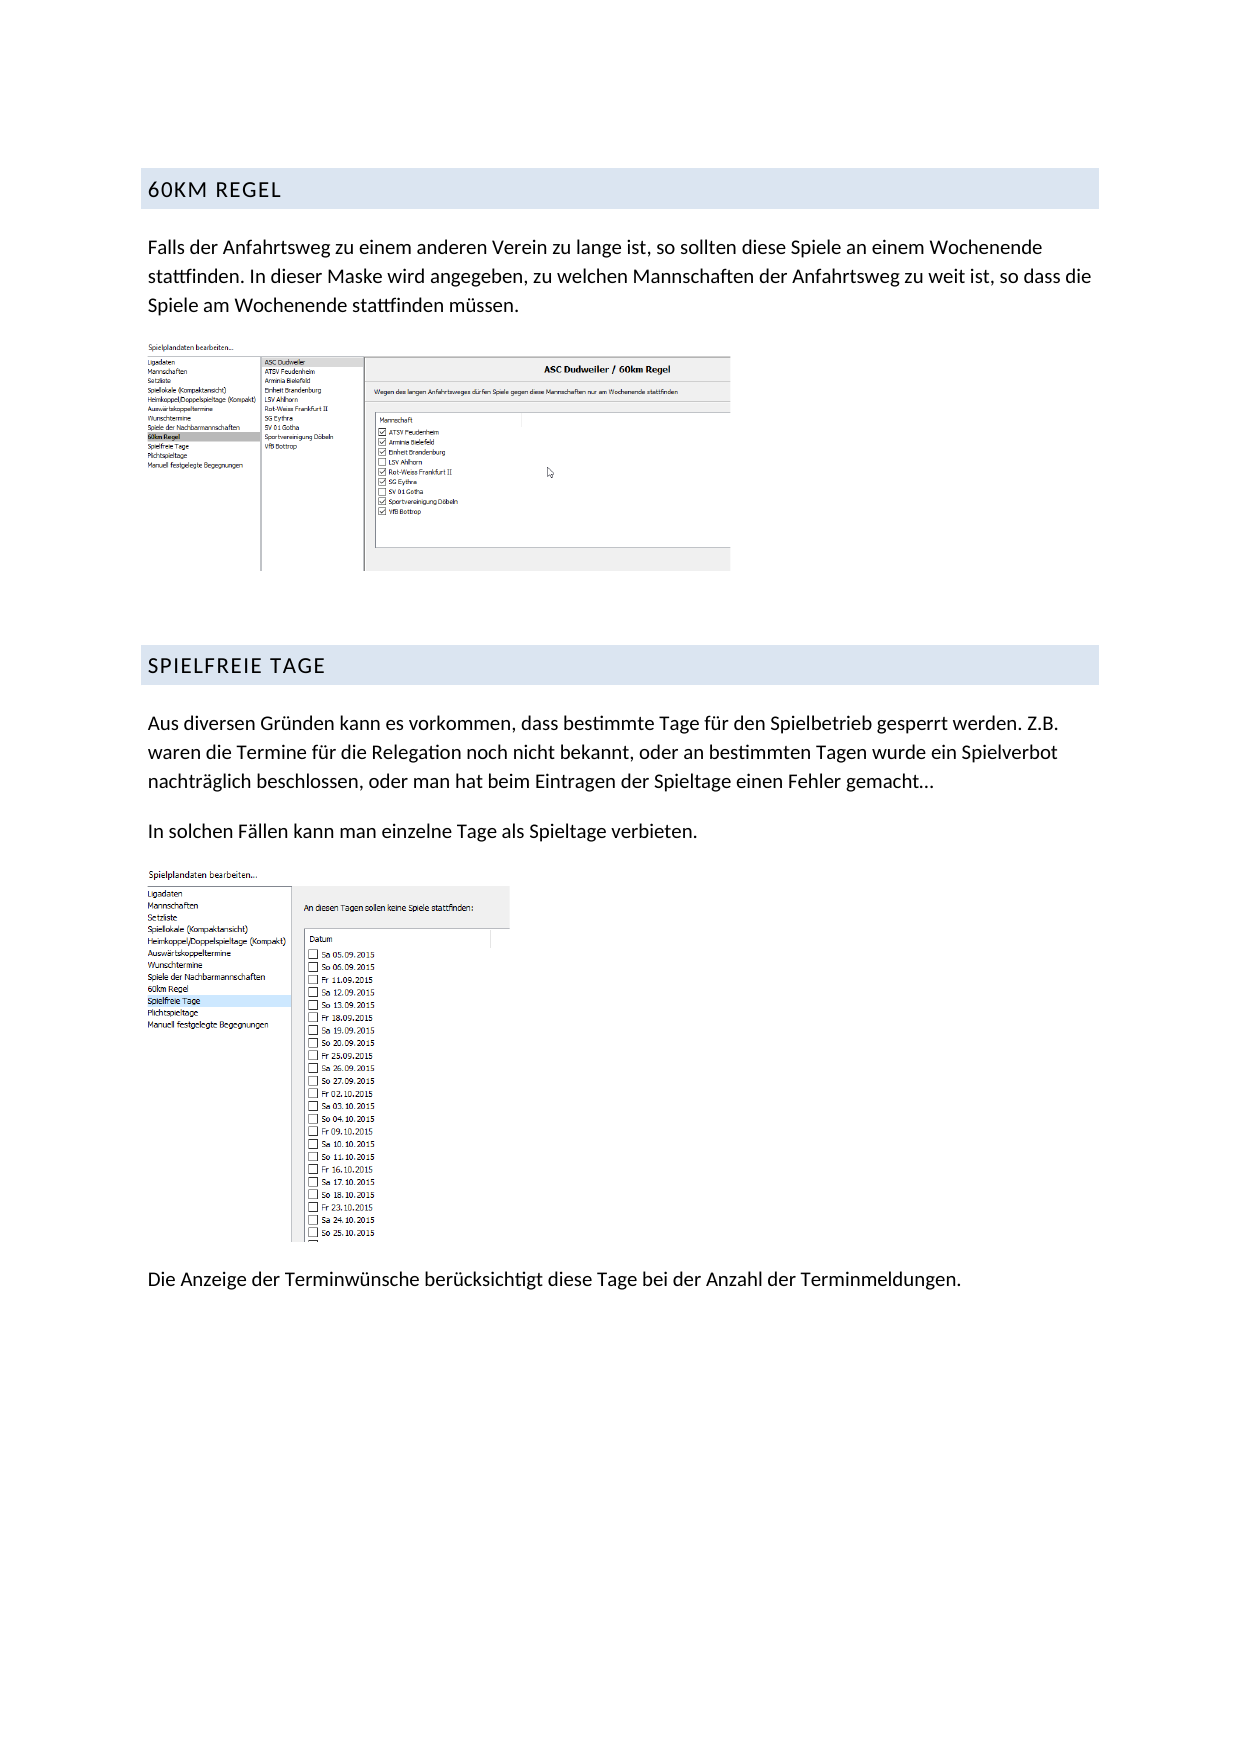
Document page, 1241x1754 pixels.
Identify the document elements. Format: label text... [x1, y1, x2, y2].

subtitle Spielfreie Tage [148, 651, 1093, 679]
subtitle 60km Regel [148, 175, 1093, 203]
text Aus diversen Gründen kann es vorkommen, dass bestimmte Tage für den Spielbetrieb gesperrt werden. Z.B. waren die Termine für die Relegation noch nicht bekannt, oder an bestimmten Tagen wurde ein Spielverbot nachträglich beschlossen, oder man hat beim Eintragen der Spieltage einen Fehler gemacht… [148, 710, 1093, 794]
picture [147, 868, 510, 1242]
text Die Anzeige der Terminwünsche berücksichtigt diese Tage bei der Anzahl der Terminmeldungen. [148, 1266, 1093, 1291]
text Falls der Anfahrtsweg zu einem anderen Verein zu lange ist, so sollten diese Spiele an einem Wochenende stattfinden. In dieser Maske wird angegeben, zu welchen Mannschaften der Anfahrtsweg zu weit ist, so dass die Spiele am Wochenende stattfinden müssen. [148, 234, 1093, 318]
picture [147, 342, 731, 571]
text In solchen Fällen kann man einzelne Tage als Spieltage verbieten. [148, 819, 1093, 844]
